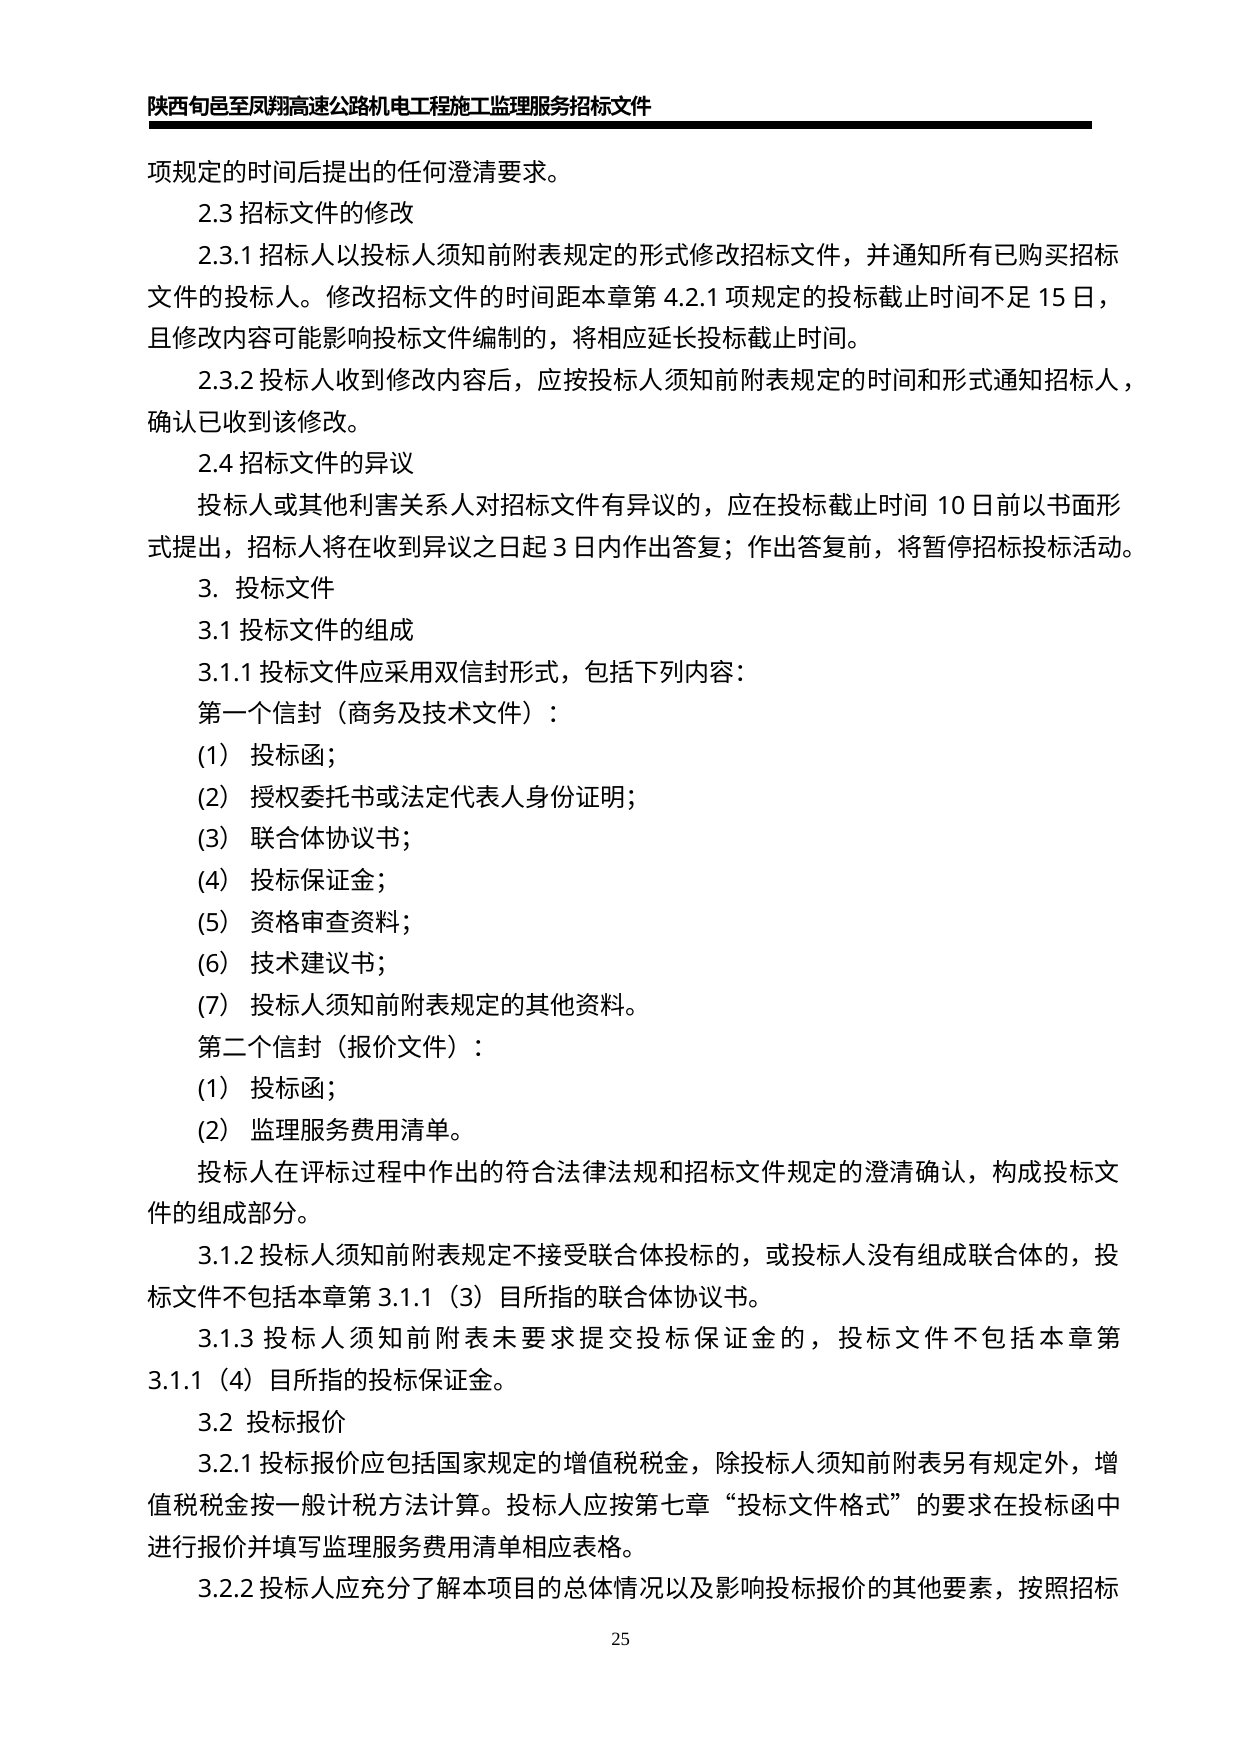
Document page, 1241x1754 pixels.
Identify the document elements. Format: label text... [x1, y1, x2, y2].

text 2.3.2投标人收到修改内容后，应按投标人须知前附表规定的时间和形式通知招标人，确认已收到该修改。 [148, 356, 1122, 439]
text 3.2 投标报价 [148, 1398, 1122, 1439]
text (2） 授权委托书或法定代表人身份证明； [148, 773, 1122, 814]
text 3.1 投标文件的组成 [148, 606, 1122, 648]
text (1） 投标函； [148, 1064, 1122, 1106]
text (3） 联合体协议书； [148, 814, 1122, 856]
text 2.4 招标文件的异议 [148, 439, 1122, 481]
text (7） 投标人须知前附表规定的其他资料。 [148, 981, 1122, 1023]
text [148, 148, 1122, 189]
text 3.2.1投标报价应包括国家规定的增值税税金，除投标人须知前附表另有规定外，增值税税金按一般计税方法计算。投标人应按第七章“投标文件格式”的要求在投标函中进行报价并填写监理服务费用清单相应表格。 [148, 1439, 1122, 1564]
text 投标人在评标过程中作出的符合法律法规和招标文件规定的澄清确认，构成投标文件的组成部分。 [148, 1148, 1122, 1231]
text 3. 投标文件 [148, 564, 1122, 606]
text 投标人或其他利害关系人对招标文件有异议的，应在投标截止时间10日前以书面形式提出，招标人将在收到异议之日起3日内作出答复；作出答复前，将暂停招标投标活动。 [148, 481, 1122, 564]
text 3.1.1投标文件应采用双信封形式，包括下列内容： [148, 648, 1122, 689]
text 第二个信封（报价文件）： [148, 1023, 1122, 1064]
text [148, 1564, 1122, 1606]
text (2） 监理服务费用清单。 [148, 1106, 1122, 1148]
text (1） 投标函； [148, 731, 1122, 773]
text (4） 投标保证金； [148, 856, 1122, 898]
text 3.1.3投标人须知前附表未要求提交投标保证金的，投标文件不包括本章第3.1.1（4）目所指的投标保证金。 [148, 1314, 1122, 1398]
text 2.3.1招标人以投标人须知前附表规定的形式修改招标文件，并通知所有已购买招标文件的投标人。修改招标文件的时间距本章第4.2.1项规定的投标截止时间不足15日，且修改内容可能影响投标文件编制的，将相应延长投标截止时间。 [148, 231, 1122, 356]
text (5） 资格审查资料； [148, 898, 1122, 939]
text (6） 技术建议书； [148, 939, 1122, 981]
text 第一个信封（商务及技术文件）： [148, 689, 1122, 731]
text 2.3 招标文件的修改 [148, 189, 1122, 231]
text 3.1.2投标人须知前附表规定不接受联合体投标的，或投标人没有组成联合体的，投标文件不包括本章第3.1.1（3）目所指的联合体协议书。 [148, 1231, 1122, 1314]
